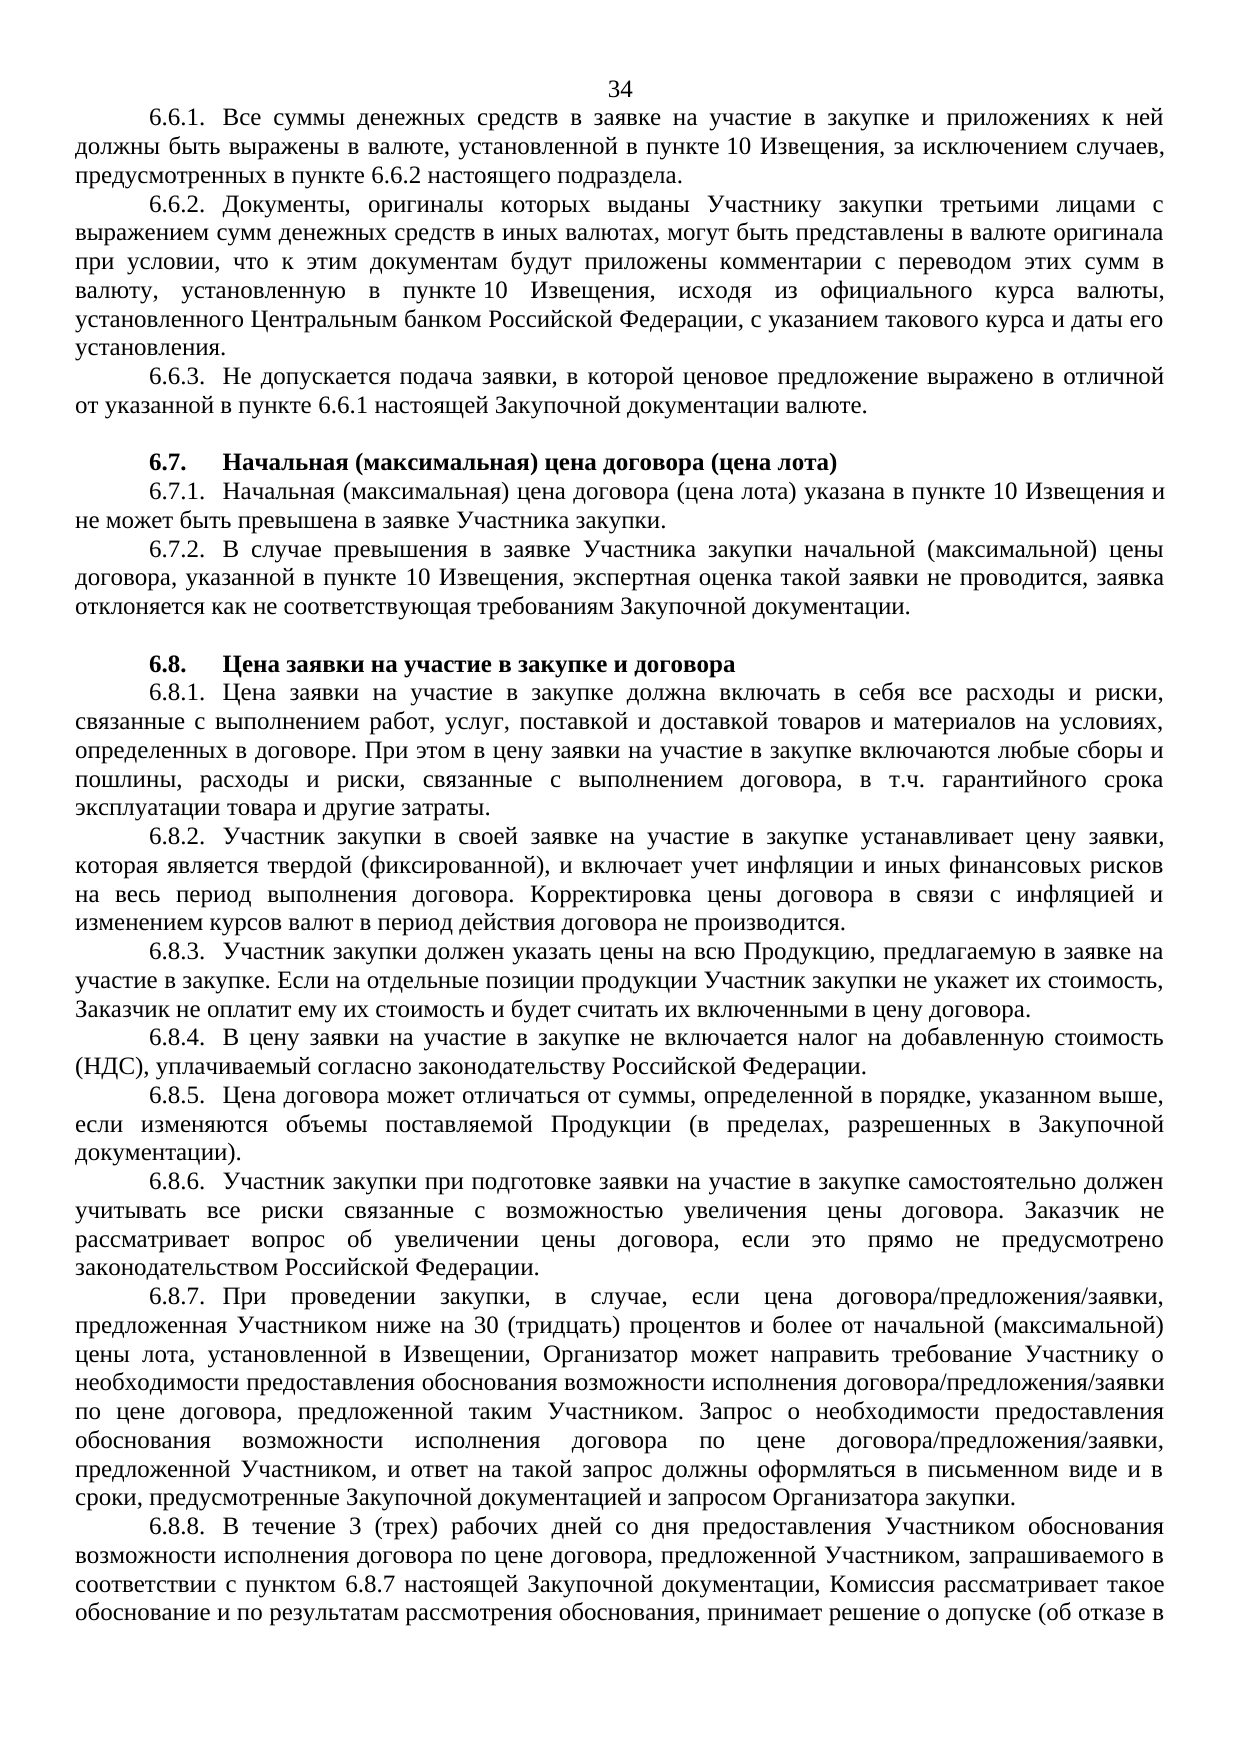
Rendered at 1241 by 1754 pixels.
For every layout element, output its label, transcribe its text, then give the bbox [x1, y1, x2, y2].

list В цену заявки на участие в закупке не включается налог на добавленную стоимость (НДС), уплачиваемый согласно законодательству Российской Федерации. [75, 1022, 1165, 1080]
list Начальная (максимальная) цена договора (цена лота) указана в пункте 10 Извещения и не может быть превышена в заявке Участника закупки. [75, 476, 1165, 534]
list Цена договора может отличаться от суммы, определенной в порядке, указанном выше, если изменяются объемы поставляемой Продукции (в пределах, разрешенных в Закупочной документации). [75, 1080, 1165, 1166]
list Участник закупки при подготовке заявки на участие в закупке самостоятельно должен учитывать все риски связанные с возможностью увеличения цены договора. Заказчик не рассматривает вопрос об увеличении цены договора, если это прямо не предусмотрено законодательством Российской Федерации. [75, 1166, 1165, 1281]
list В случае превышения в заявке Участника закупки начальной (максимальной) цены договора, указанной в пункте 10 Извещения, экспертная оценка такой заявки не проводится, заявка отклоняется как не соответствующая требованиям Закупочной документации. [75, 534, 1165, 620]
list Все суммы денежных средств в заявке на участие в закупке и приложениях к ней должны быть выражены в валюте, установленной в пункте 10 Извещения, за исключением случаев, предусмотренных в пункте 6.6.2 настоящего подраздела. [75, 102, 1165, 189]
list Не допускается подача заявки, в которой ценовое предложение выражено в отличной от указанной в пункте 6.6.1 настоящей Закупочной документации валюте. [75, 361, 1165, 419]
list Документы, оригиналы которых выданы Участнику закупки третьими лицами с выражением сумм денежных средств в иных валютах, могут быть представлены в валюте оригинала при условии, что к этим документам будут приложены комментарии с переводом этих сумм в валюту, установленную в пункте 10 Извещения, исходя из официального курса валюты, установленного Центральным банком Российской Федерации, с указанием такового курса и даты его установления. [75, 189, 1165, 361]
list При проведении закупки, в случае, если цена договора/предложения/заявки, предложенная Участником ниже на 30 (тридцать) процентов и более от начальной (максимальной) цены лота, установленной в Извещении, Организатор может направить требование Участнику о необходимости предоставления обоснования возможности исполнения договора/предложения/заявки по цене договора, предложенной таким Участником. Запрос о необходимости предоставления обоснования возможности исполнения договора по цене договора/предложения/заявки, предложенной Участником, и ответ на такой запрос должны оформляться в письменном виде и в сроки, предусмотренные Закупочной документацией и запросом Организатора закупки. [75, 1281, 1165, 1511]
list Участник закупки в своей заявке на участие в закупке устанавливает цену заявки, которая является твердой (фиксированной), и включает учет инфляции и иных финансовых рисков на весь период выполнения договора. Корректировка цены договора в связи с инфляцией и изменением курсов валют в период действия договора не производится. [75, 821, 1165, 936]
list Цена заявки на участие в закупке должна включать в себя все расходы и риски, связанные с выполнением работ, услуг, поставкой и доставкой товаров и материалов на условиях, определенных в договоре. При этом в цену заявки на участие в закупке включаются любые сборы и пошлины, расходы и риски, связанные с выполнением договора, в т.ч. гарантийного срока эксплуатации товара и другие затраты. [75, 677, 1165, 821]
list Участник закупки должен указать цены на всю Продукцию, предлагаемую в заявке на участие в закупке. Если на отдельные позиции продукции Участник закупки не укажет их стоимость, Заказчик не оплатит ему их стоимость и будет считать их включенными в цену договора. [75, 936, 1165, 1022]
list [75, 1511, 1165, 1626]
list Цена заявки на участие в закупке и договора [75, 649, 1165, 677]
list Начальная (максимальная) цена договора (цена лота) [75, 447, 1165, 476]
